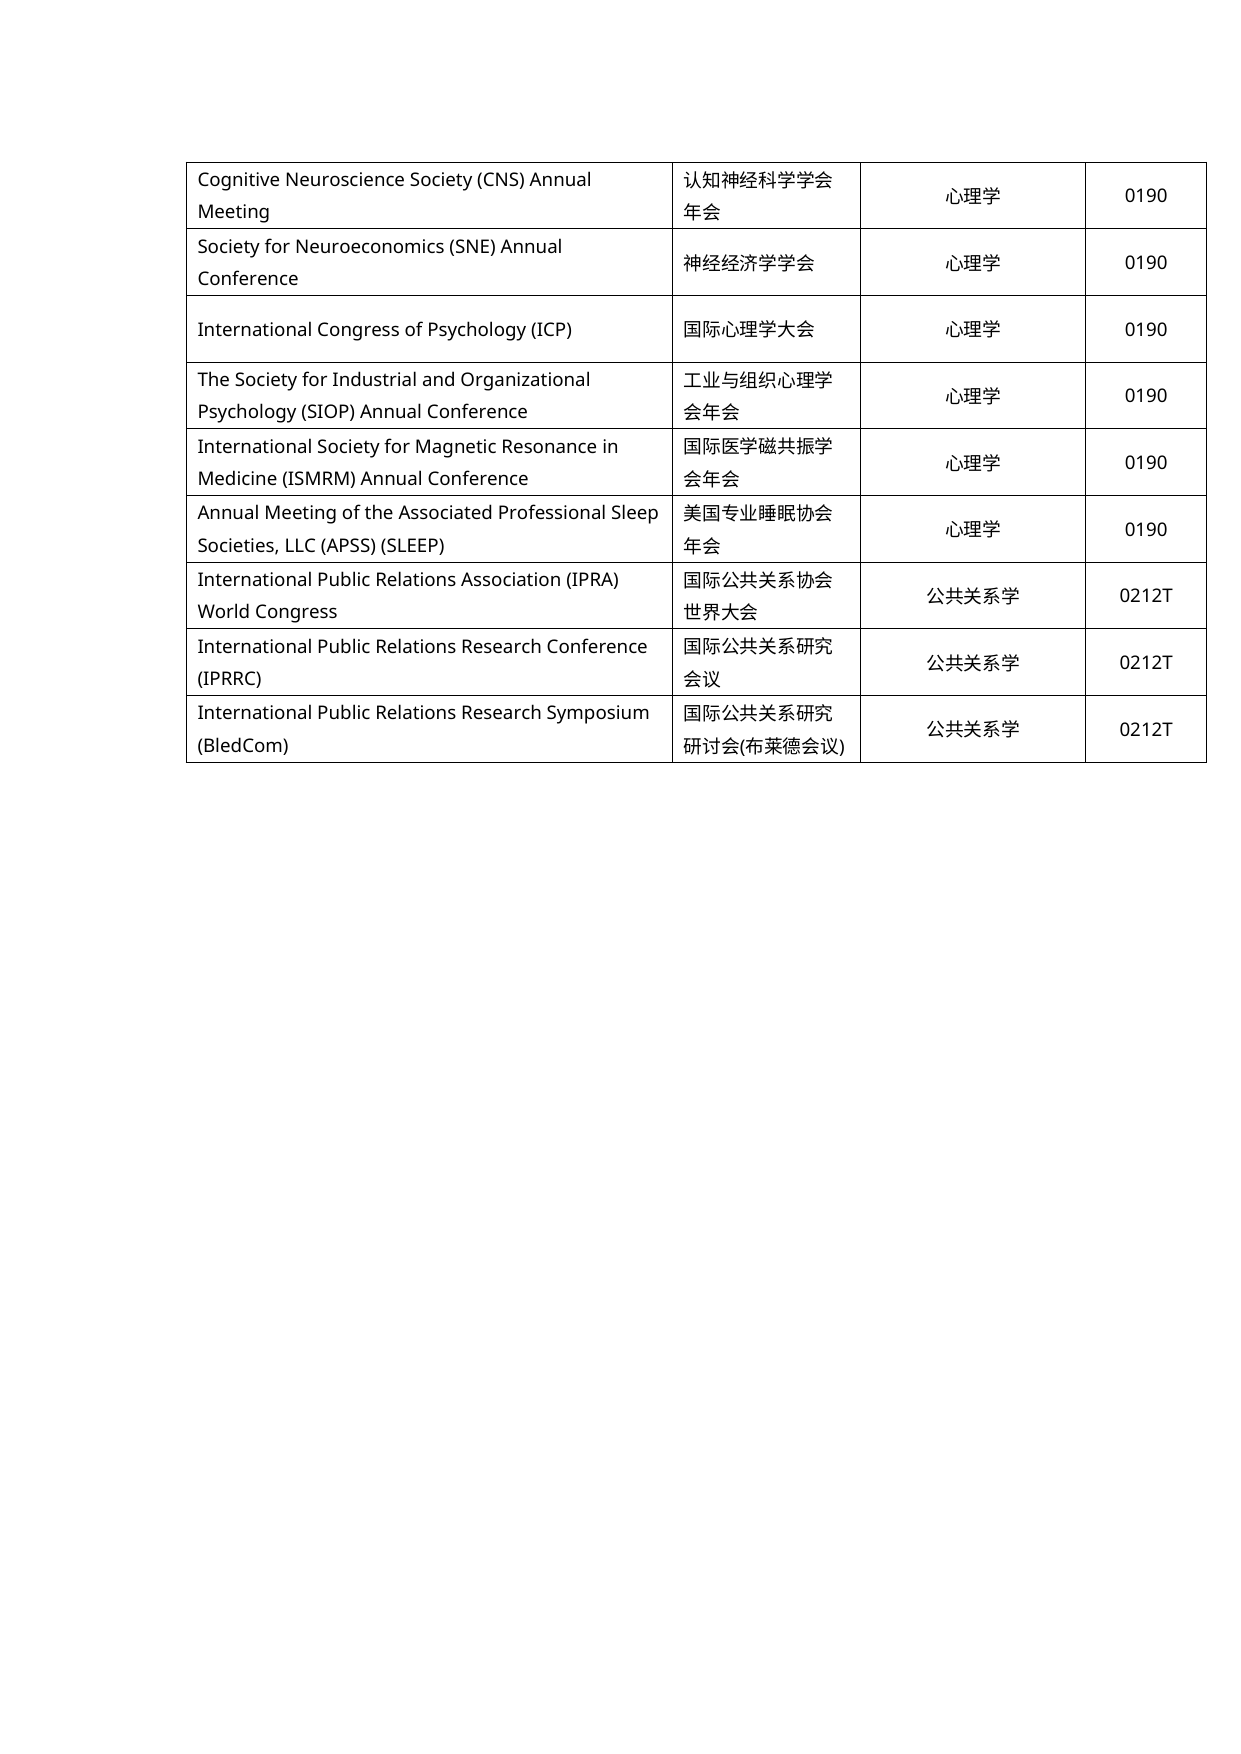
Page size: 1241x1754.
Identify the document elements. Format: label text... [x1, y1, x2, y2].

table_cell 心理学 [861, 363, 1085, 428]
table_cell 0212T [1086, 563, 1206, 628]
table_cell 公共关系学 [861, 696, 1085, 762]
table_cell Annual Meeting of the Associated Professional Sleep Societies, LLC (APSS) (SLEEP) [187, 496, 672, 562]
table_cell 认知神经科学学会年会 [673, 163, 860, 228]
table_cell International Congress of Psychology (ICP) [187, 296, 672, 362]
table_cell International Society for Magnetic Resonance in Medicine (ISMRM) Annual Conference [187, 429, 672, 495]
table_cell 神经经济学学会 [673, 229, 860, 295]
table_cell 国际公共关系研究研讨会(布莱德会议) [673, 696, 860, 762]
table_cell 0190 [1086, 496, 1206, 562]
table_cell 心理学 [861, 163, 1085, 228]
table_cell 心理学 [861, 296, 1085, 362]
table_cell 公共关系学 [861, 563, 1085, 628]
table_cell 公共关系学 [861, 629, 1085, 695]
table_cell International Public Relations Association (IPRA) World Congress [187, 563, 672, 628]
table_cell 心理学 [861, 229, 1085, 295]
table_cell Society for Neuroeconomics (SNE) Annual Conference [187, 229, 672, 295]
table_cell 国际公共关系研究会议 [673, 629, 860, 695]
table_cell 国际心理学大会 [673, 296, 860, 362]
table_cell 心理学 [861, 429, 1085, 495]
table_cell 0212T [1086, 696, 1206, 762]
table_cell 国际医学磁共振学会年会 [673, 429, 860, 495]
table_cell 工业与组织心理学会年会 [673, 363, 860, 428]
table_cell 0190 [1086, 429, 1206, 495]
table_cell 0190 [1086, 363, 1206, 428]
table_cell 0212T [1086, 629, 1206, 695]
table_cell 国际公共关系协会世界大会 [673, 563, 860, 628]
table_cell International Public Relations Research Symposium (BledCom) [187, 696, 672, 762]
table_cell International Public Relations Research Conference (IPRRC) [187, 629, 672, 695]
table_cell 0190 [1086, 296, 1206, 362]
table_cell The Society for Industrial and Organizational Psychology (SIOP) Annual Conference [187, 363, 672, 428]
table_cell 美国专业睡眠协会年会 [673, 496, 860, 562]
table_cell 0190 [1086, 163, 1206, 228]
table_cell 心理学 [861, 496, 1085, 562]
table_cell 0190 [1086, 229, 1206, 295]
table_cell Cognitive Neuroscience Society (CNS) Annual Meeting [187, 163, 672, 228]
